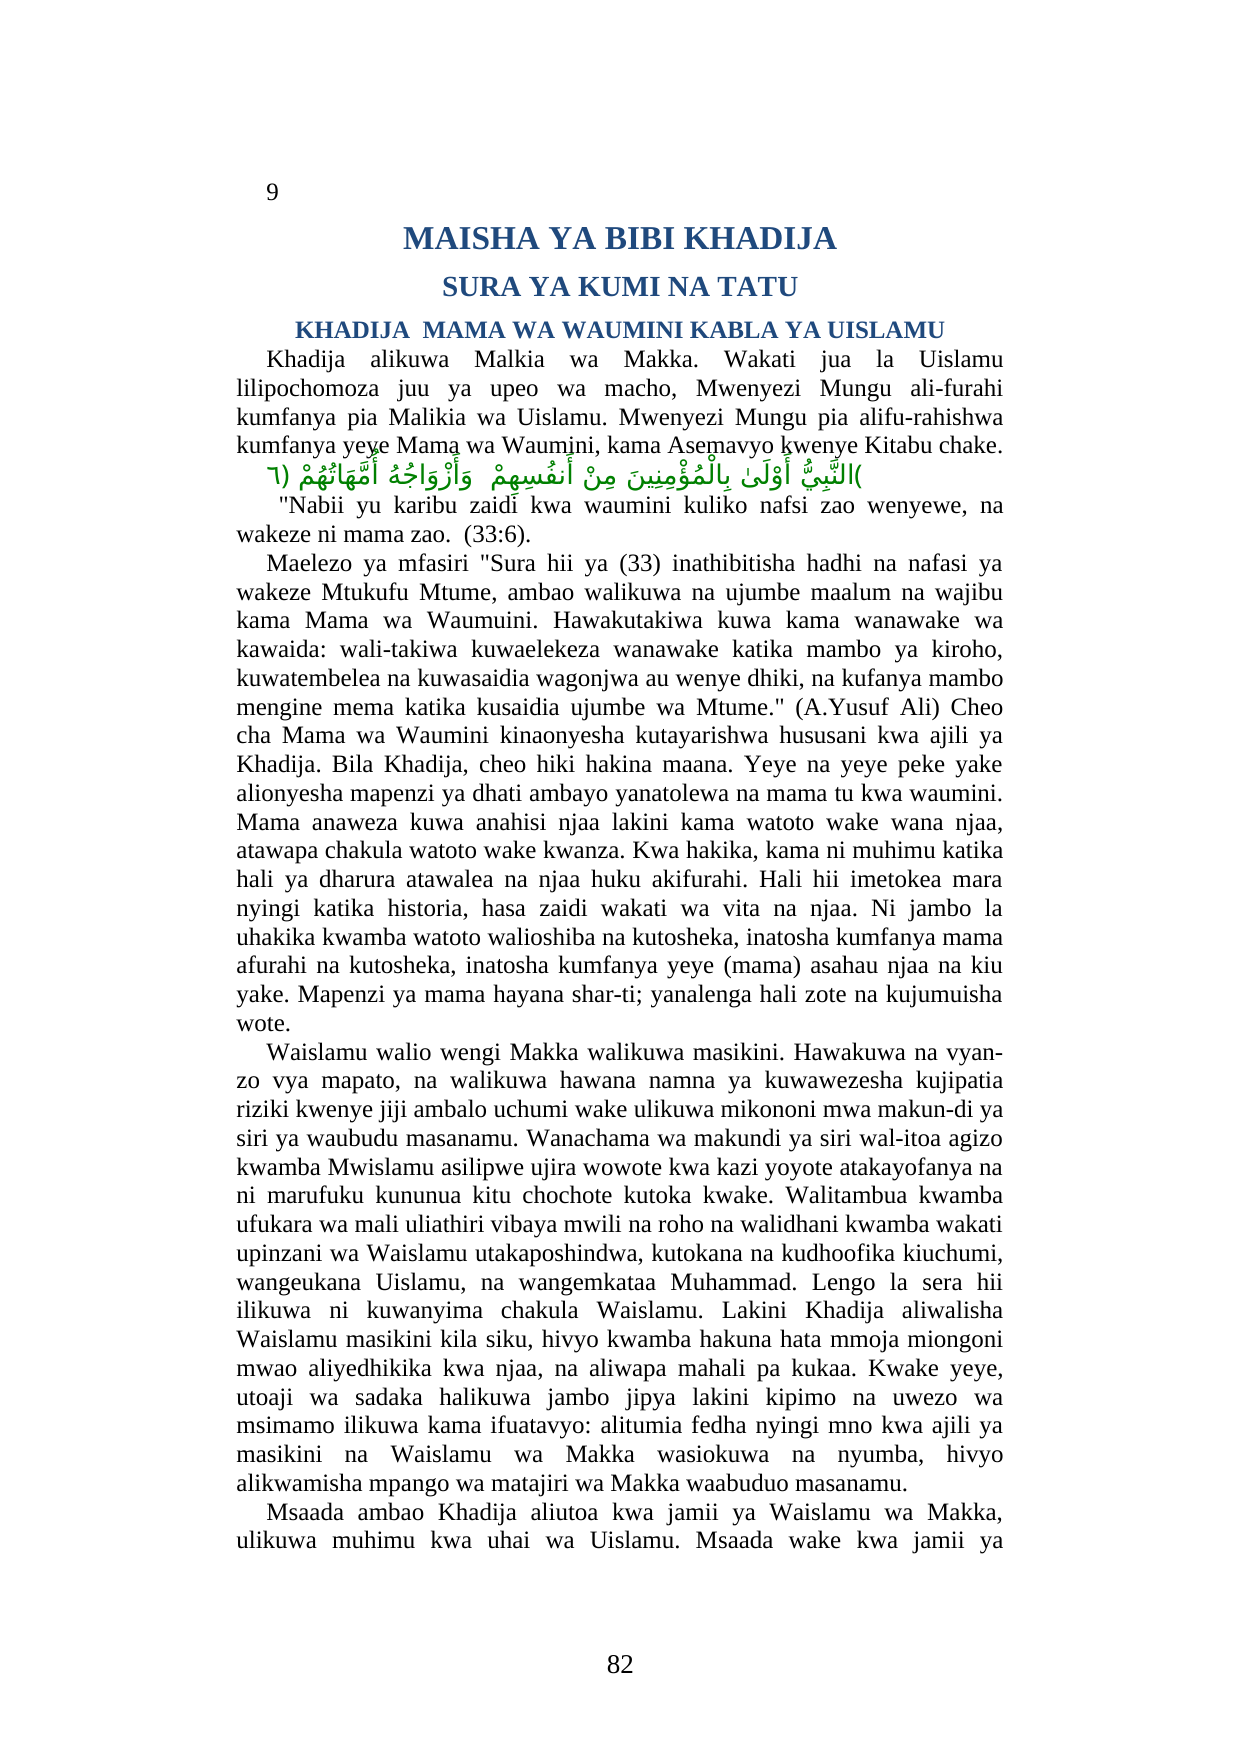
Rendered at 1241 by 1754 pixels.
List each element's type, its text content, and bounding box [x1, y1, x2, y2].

text Khadija alikuwa Malkia wa Makka. Wakati jua la Uislamu lilipochomoza juu ya upeo wa macho, Mwenyezi Mungu ali-furahi kumfanya pia Malikia wa Uislamu. Mwenyezi Mungu pia alifu-rahishwa kumfanya yeye Mama wa Waumini, kama Asemavyo kwenye Kitabu chake. [236, 344, 1004, 459]
subtitle SURA YA KUMI NA TATU [236, 269, 1004, 303]
subtitle KHADIJA MAMA WA WAUMINI KABLA YA UISLAMU [236, 315, 1004, 344]
subtitle MAISHA YA BIBI KHADIJA [236, 218, 1004, 257]
text النَّبِيُّ أَوْلَىٰ بِالْمُؤْمِنِينَ مِنْ أَنفُسِهِمْ وَأَزْوَاجُهُ أُمَّهَاتُهُمْ ﴿٦﴾ [236, 459, 1004, 491]
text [236, 1497, 1004, 1554]
text 9 [236, 177, 1004, 206]
text Maelezo ya mfasiri "Sura hii ya (33) inathibitisha hadhi na nafasi ya wakeze Mtukufu Mtume, ambao walikuwa na ujumbe maalum na wajibu kama Mama wa Waumuini. Hawakutakiwa kuwa kama wanawake wa kawaida: wali-takiwa kuwaelekeza wanawake katika mambo ya kiroho, kuwatembelea na kuwasaidia wagonjwa au wenye dhiki, na kufanya mambo mengine mema katika kusaidia ujumbe wa Mtume." (A.Yusuf Ali) Cheo cha Mama wa Waumini kinaonyesha kutayarishwa hususani kwa ajili ya Khadija. Bila Khadija, cheo hiki hakina maana. Yeye na yeye peke yake alionyesha mapenzi ya dhati ambayo yanatolewa na mama tu kwa waumini. Mama anaweza kuwa anahisi njaa lakini kama watoto wake wana njaa, atawapa chakula watoto wake kwanza. Kwa hakika, kama ni muhimu katika hali ya dharura atawalea na njaa huku akifurahi. Hali hii imetokea mara nyingi katika historia, hasa zaidi wakati wa vita na njaa. Ni jambo la uhakika kwamba watoto walioshiba na kutosheka, inatosha kumfanya mama afurahi na kutosheka, inatosha kumfanya yeye (mama) asahau njaa na kiu yake. Mapenzi ya mama hayana shar-ti; yanalenga hali zote na kujumuisha wote. [236, 548, 1004, 1037]
text Waislamu walio wengi Makka walikuwa masikini. Hawakuwa na vyan-zo vya mapato, na walikuwa hawana namna ya kuwawezesha kujipatia riziki kwenye jiji ambalo uchumi wake ulikuwa mikononi mwa makun-di ya siri ya waubudu masanamu. Wanachama wa makundi ya siri wal-itoa agizo kwamba Mwislamu asilipwe ujira wowote kwa kazi yoyote atakayofanya na ni marufuku kununua kitu chochote kutoka kwake. Walitambua kwamba ufukara wa mali uliathiri vibaya mwili na roho na walidhani kwamba wakati upinzani wa Waislamu utakaposhindwa, kutokana na kudhoofika kiuchumi, wangeukana Uislamu, na wangemkataa Muhammad. Lengo la sera hii ilikuwa ni kuwanyima chakula Waislamu. Lakini Khadija aliwalisha Waislamu masikini kila siku, hivyo kwamba hakuna hata mmoja miongoni mwao aliyedhikika kwa njaa, na aliwapa mahali pa kukaa. Kwake yeye, utoaji wa sadaka halikuwa jambo jipya lakini kipimo na uwezo wa msimamo ilikuwa kama ifuatavyo: alitumia fedha nyingi mno kwa ajili ya masikini na Waislamu wa Makka wasiokuwa na nyumba, hivyo alikwamisha mpango wa matajiri wa Makka waabuduo masanamu. [236, 1037, 1004, 1497]
text "Nabii yu karibu zaidi kwa waumini kuliko nafsi zao wenyewe, na wakeze ni mama zao. (33:6). [236, 491, 1004, 548]
